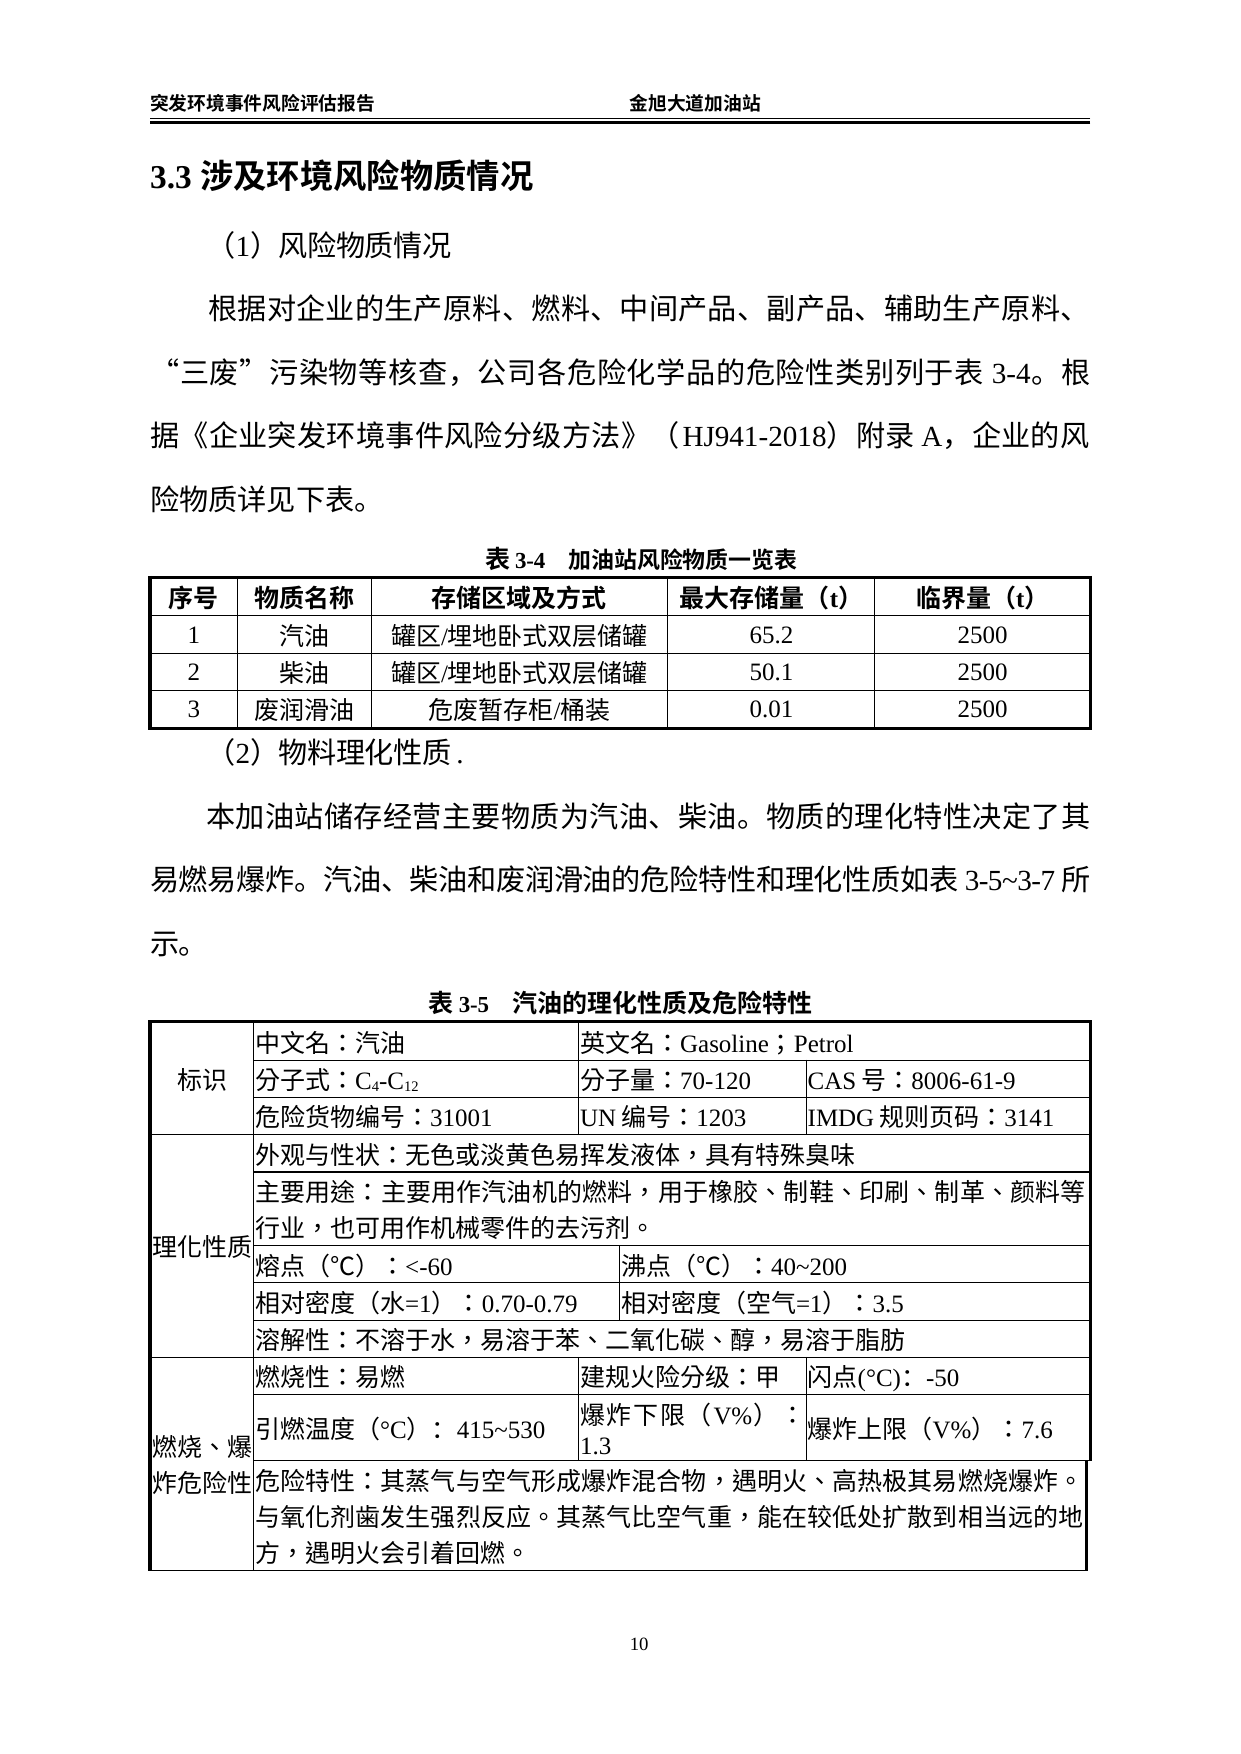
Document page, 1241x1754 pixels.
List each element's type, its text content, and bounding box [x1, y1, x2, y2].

text 根据对企业的生产原料、燃料、中间产品、副产品、辅助生产原料、“三废”污染物等核查，公司各危险化学品的危险性类别列于表3-4。根据《企业突发环境事件风险分级方法》（HJ941-2018）附录A，企业的风险物质详见下表。 [150, 286, 1090, 518]
table_cell 3 [152, 691, 237, 727]
table_cell 1 [152, 616, 237, 652]
table_cell 分子量：70-120 [579, 1061, 806, 1097]
table_cell 罐区/埋地卧式双层储罐 [372, 654, 667, 690]
table_cell 相对密度（水=1）：0.70-0.79 [254, 1283, 619, 1319]
table_header 临界量（t） [875, 579, 1089, 615]
text 本加油站储存经营主要物质为汽油、柴油。物质的理化特性决定了其易燃易爆炸。汽油、柴油和废润滑油的危险特性和理化性质如表3-5~3-7所示。 [150, 793, 1090, 963]
table_cell 相对密度（空气=1）：3.5 [620, 1283, 1089, 1319]
table_cell 罐区/埋地卧式双层储罐 [372, 616, 667, 652]
table_cell UN编号：1203 [579, 1098, 806, 1134]
table_cell 沸点（℃）：40~200 [620, 1246, 1089, 1282]
table_cell 理化性质 [152, 1135, 253, 1357]
table_cell CAS号：8006-61-9 [807, 1061, 1089, 1097]
table_cell 爆炸上限（V%）：7.6 [807, 1395, 1089, 1460]
table_header 英文名：Gasoline；Petrol [579, 1023, 1089, 1059]
table_header 存储区域及方式 [372, 579, 667, 615]
table_header 序号 [152, 579, 237, 615]
text （2）物料理化性质 . [150, 730, 1090, 772]
table_cell 50.1 [668, 654, 874, 690]
table_cell 2 [152, 654, 237, 690]
text 表3-4 加油站风险物质一览表 [150, 539, 1090, 576]
table_cell 闪点(°C)：-50 [807, 1358, 1089, 1394]
table_cell 建规火险分级：甲 [579, 1358, 806, 1394]
table_cell 溶解性：不溶于水，易溶于苯、二氧化碳、醇，易溶于脂肪 [254, 1321, 1089, 1357]
table_header 物质名称 [238, 579, 371, 615]
table_cell 分子式：C4-C12 [254, 1061, 578, 1097]
table_cell 爆炸下限（V%）：1.3 [579, 1395, 806, 1460]
table_cell 废润滑油 [238, 691, 371, 727]
table_cell 危险货物编号：31001 [254, 1098, 578, 1134]
subtitle 3.3 涉及环境风险物质情况 [150, 150, 1090, 198]
table_cell 主要用途：主要用作汽油机的燃料，用于橡胶、制鞋、印刷、制革、颜料等行业，也可用作机械零件的去污剂。 [254, 1173, 1089, 1245]
table_header 中文名：汽油 [254, 1023, 578, 1059]
table_cell 柴油 [238, 654, 371, 690]
table_cell IMDG规则页码：3141 [807, 1098, 1089, 1134]
table_cell 0.01 [668, 691, 874, 727]
table_cell 2500 [875, 691, 1089, 727]
table_cell 65.2 [668, 616, 874, 652]
table_cell 熔点（℃）：<-60 [254, 1246, 619, 1282]
table_cell 燃烧性：易燃 [254, 1358, 578, 1394]
table_cell 危废暂存柜/桶装 [372, 691, 667, 727]
table_cell 汽油 [238, 616, 371, 652]
text 表3-5 汽油的理化性质及危险特性 [150, 984, 1090, 1020]
table_cell 2500 [875, 616, 1089, 652]
table_header 最大存储量（t） [668, 579, 874, 615]
table_cell 危险特性：其蒸气与空气形成爆炸混合物，遇明火、高热极其易燃烧爆炸。与氧化剂歯发生强烈反应。其蒸气比空气重，能在较低处扩散到相当远的地方，遇明火会引着回燃。 [254, 1461, 1085, 1570]
table_cell 引燃温度（°C）：415~530 [254, 1395, 578, 1460]
table_cell 2500 [875, 654, 1089, 690]
table_cell 外观与性状：无色或淡黄色易挥发液体，具有特殊臭味 [254, 1135, 1089, 1171]
text （1）风险物质情况 [150, 222, 1090, 264]
table_cell 燃烧、爆炸危险性 [152, 1358, 253, 1570]
table_header 标识 [152, 1023, 253, 1134]
